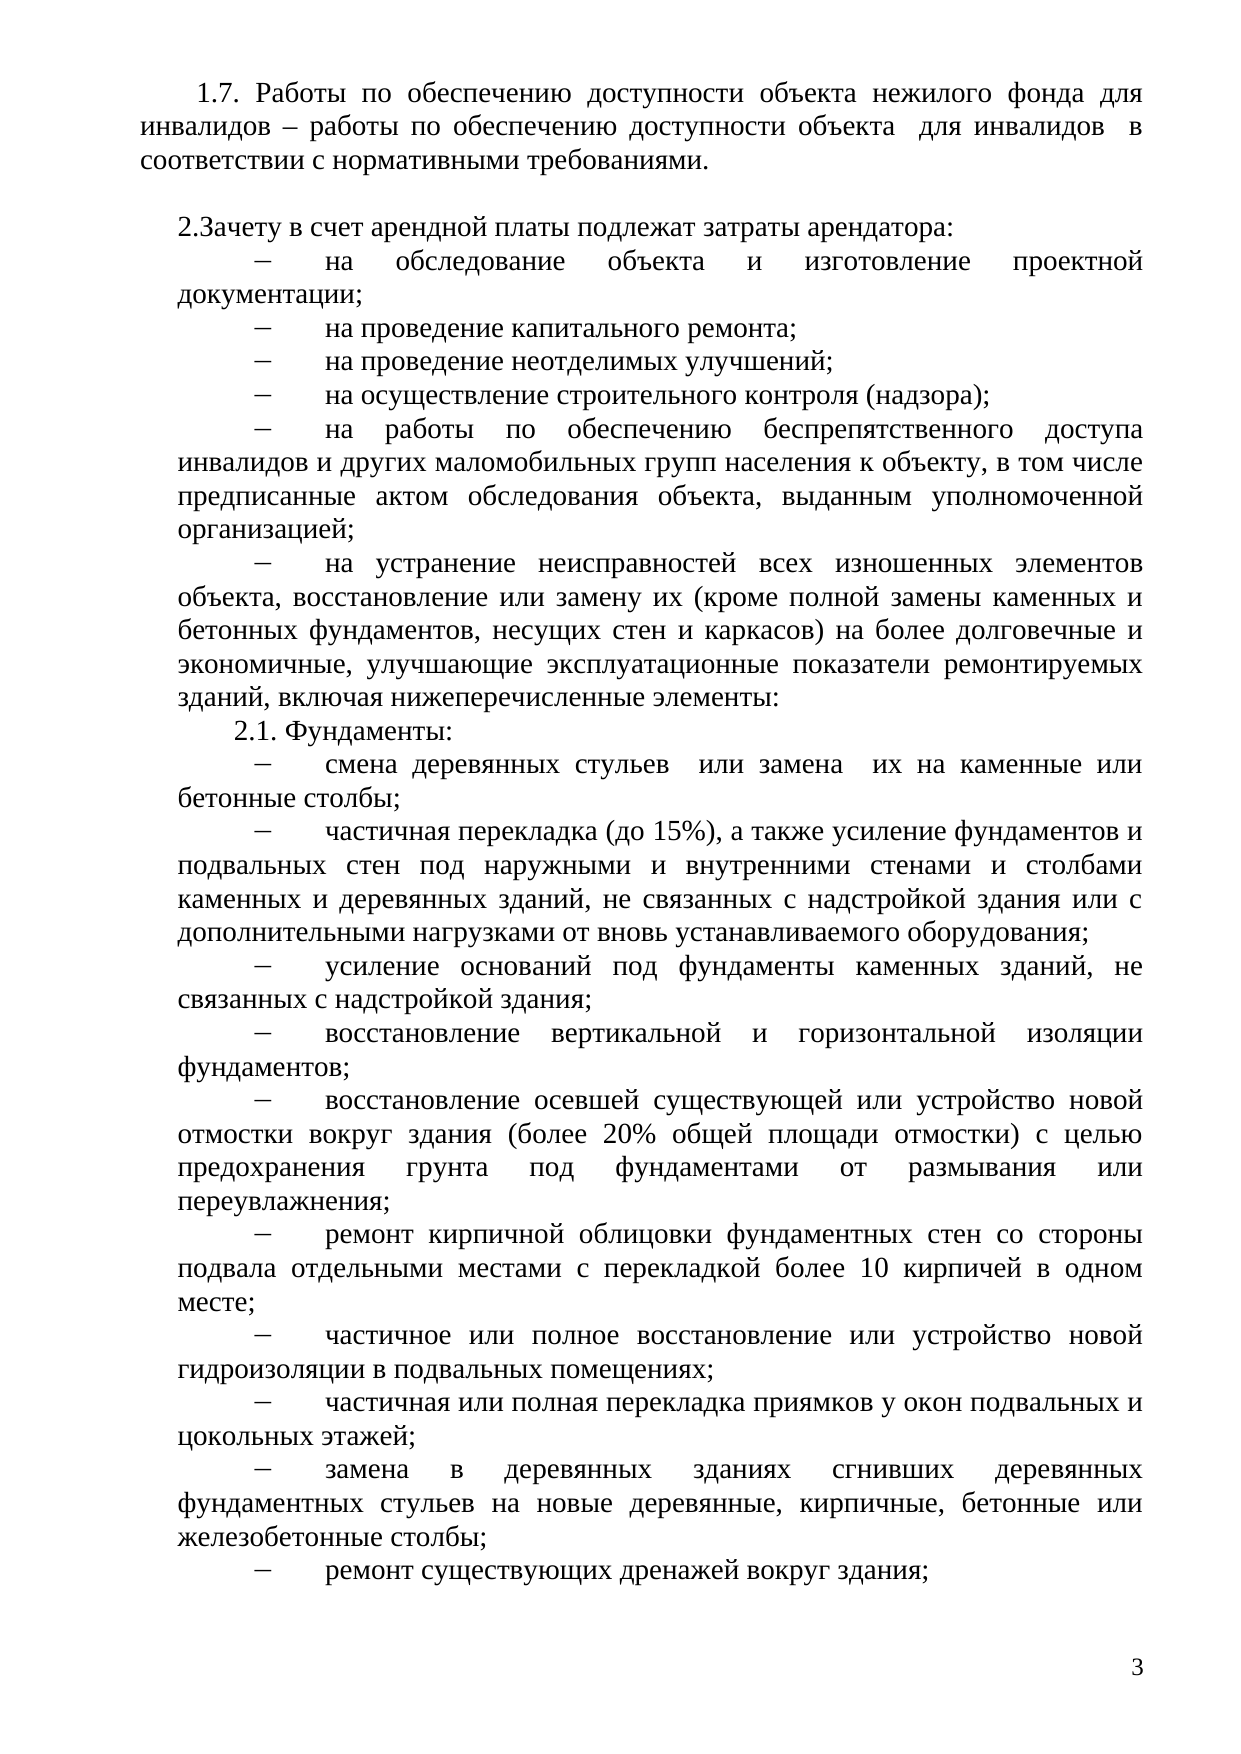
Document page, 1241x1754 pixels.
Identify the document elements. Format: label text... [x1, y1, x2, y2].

list ремонт существующих дренажей вокруг здания; [177, 1552, 1144, 1586]
list частичное или полное восстановление или устройство новой гидроизоляции в подвальных помещениях; [177, 1317, 1144, 1384]
list на устранение неисправностей всех изношенных элементов объекта, восстановление или замену их (кроме полной замены каменных и бетонных фундаментов, несущих стен и каркасов) на более долговечные и экономичные, улучшающие эксплуатационные показатели ремонтируемых зданий, включая нижеперечисленные элементы: [177, 545, 1144, 713]
list частичная или полная перекладка приямков у окон подвальных и цокольных этажей; [177, 1384, 1144, 1452]
text 2.Зачету в счет арендной платы подлежат затраты арендатора: [177, 209, 1144, 243]
text 1.7. Работы по обеспечению доступности объекта нежилого фонда для инвалидов – работы по обеспечению доступности объекта для инвалидов в соответствии с нормативными требованиями. [140, 75, 1144, 176]
list восстановление осевшей существующей или устройство новой отмостки вокруг здания (более 20% общей площади отмостки) с целью предохранения грунта под фундаментами от размывания или переувлажнения; [177, 1082, 1144, 1216]
list усиление оснований под фундаменты каменных зданий, не связанных с надстройкой здания; [177, 948, 1144, 1015]
list ремонт кирпичной облицовки фундаментных стен со стороны подвала отдельными местами с перекладкой более 10 кирпичей в одном месте; [177, 1216, 1144, 1317]
list на обследование объекта и изготовление проектной документации; [177, 243, 1144, 310]
list на проведение капитального ремонта; [177, 310, 1144, 343]
list замена в деревянных зданиях сгнивших деревянных фундаментных стульев на новые деревянные, кирпичные, бетонные или железобетонные столбы; [177, 1452, 1144, 1552]
list на осуществление строительного контроля (надзора); [177, 377, 1144, 411]
list на проведение неотделимых улучшений; [177, 343, 1144, 377]
list восстановление вертикальной и горизонтальной изоляции фундаментов; [177, 1015, 1144, 1082]
list на работы по обеспечению беспрепятственного доступа инвалидов и других маломобильных групп населения к объекту, в том числе предписанные актом обследования объекта, выданным уполномоченной организацией; [177, 411, 1144, 545]
list смена деревянных стульев или замена их на каменные или бетонные столбы; [177, 746, 1144, 813]
list частичная перекладка (до 15%), а также усиление фундаментов и подвальных стен под наружными и внутренними стенами и столбами каменных и деревянных зданий, не связанных с надстройкой здания или с дополнительными нагрузками от вновь устанавливаемого оборудования; [177, 813, 1144, 948]
text 2.1. Фундаменты: [177, 713, 1144, 746]
